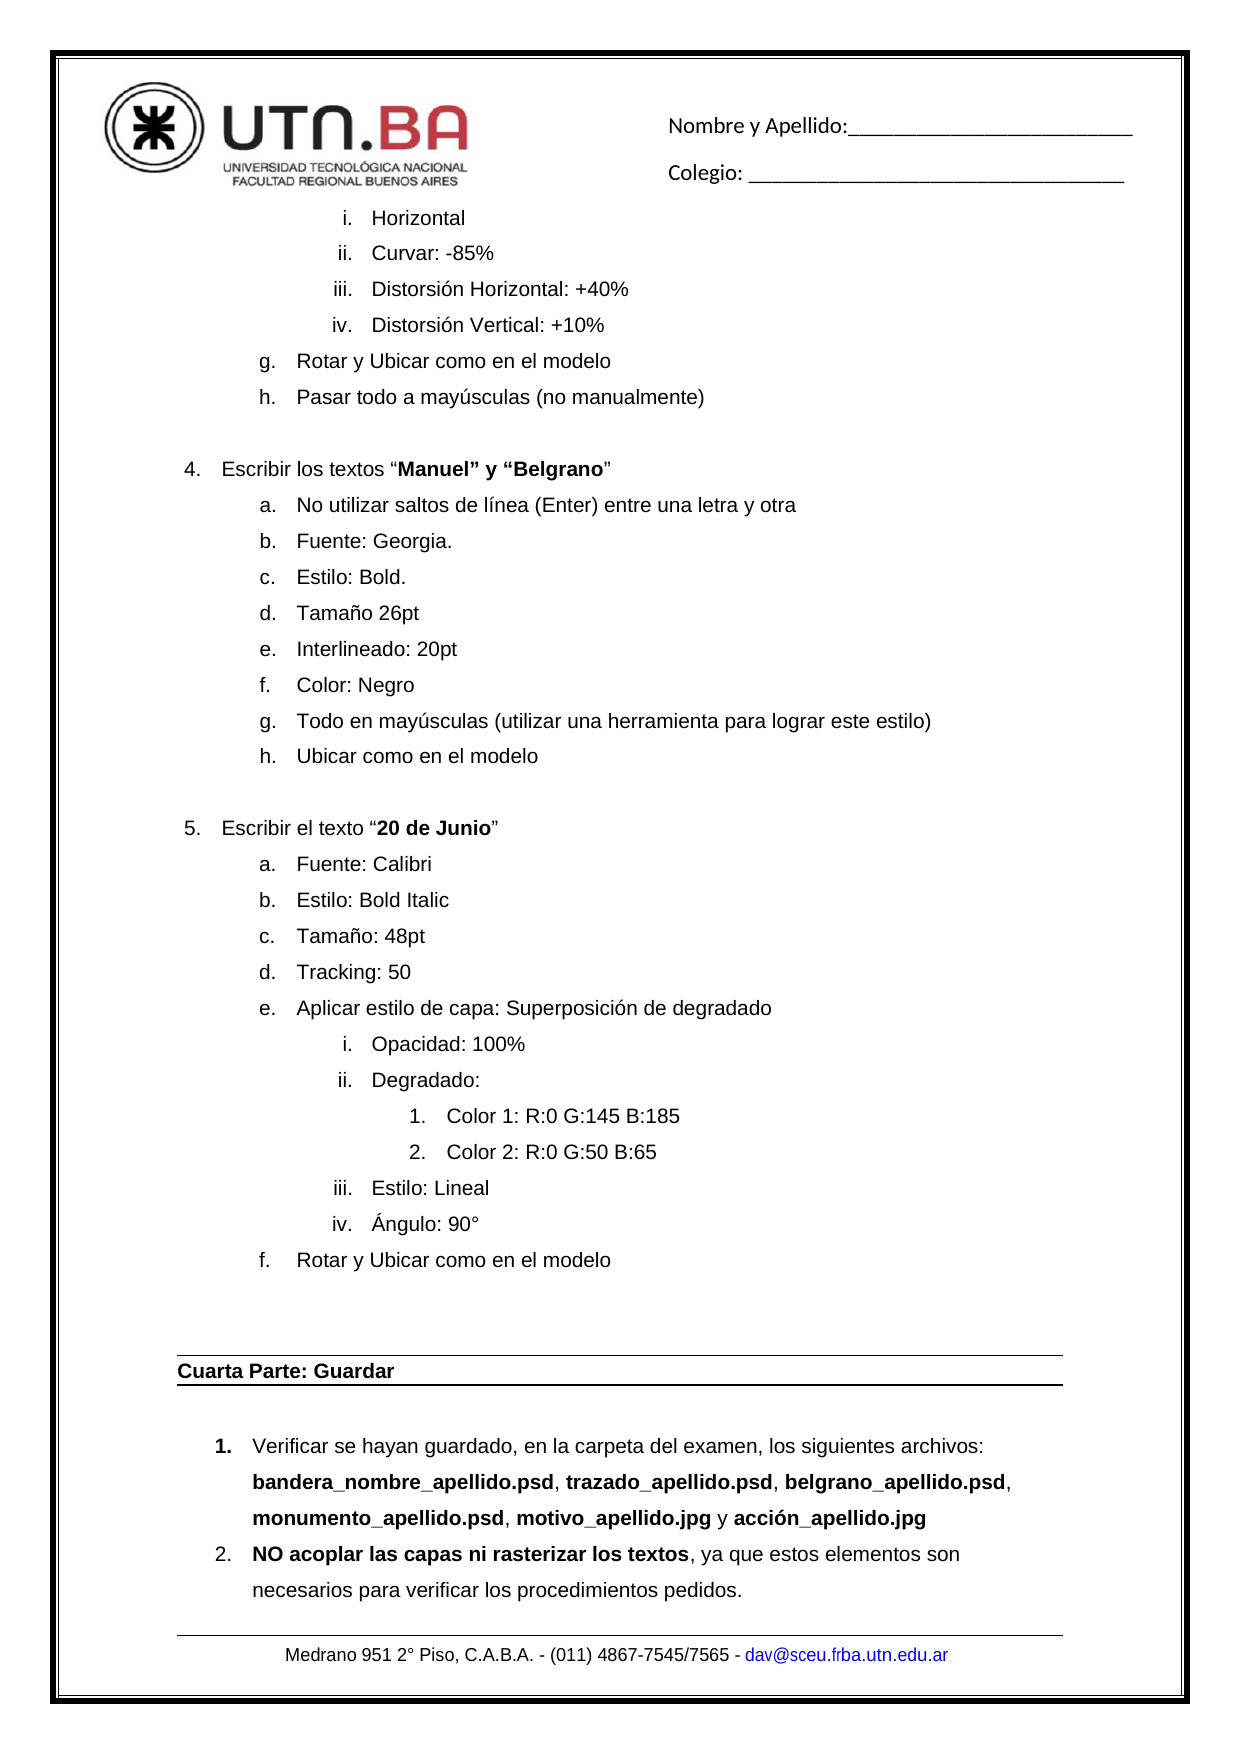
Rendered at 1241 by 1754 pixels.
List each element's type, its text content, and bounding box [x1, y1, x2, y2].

picture [98, 80, 471, 191]
list Interlineado: 20pt [259, 637, 1063, 661]
list Tracking: 50 [259, 960, 1063, 984]
list Escribir el texto “20 de Junio” [184, 816, 1063, 840]
list Tamaño: 48pt [259, 924, 1063, 948]
text Cuarta Parte: Guardar [177, 1356, 1063, 1384]
list Estilo: Lineal [353, 1176, 1063, 1199]
list Todo en mayúsculas (utilizar una herramienta para lograr este estilo) [259, 708, 1063, 732]
list Estilo: Bold Italic [259, 888, 1063, 912]
list NO acoplar las capas ni rasterizar los textos, ya que estos elementos son necesarios para verificar los procedimientos pedidos. [214, 1542, 1063, 1602]
list Color 1: R:0 G:145 B:185 [409, 1104, 1063, 1128]
list Distorsión Horizontal: +40% [353, 277, 1063, 301]
list Rotar y Ubicar como en el modelo [259, 349, 1063, 373]
list Pasar todo a mayúsculas (no manualmente) [259, 385, 1063, 409]
list Rotar y Ubicar como en el modelo [259, 1247, 1063, 1271]
list Tamaño 26pt [259, 601, 1063, 624]
list Fuente: Calibri [259, 852, 1063, 876]
list Estilo: Bold. [259, 565, 1063, 589]
list Fuente: Georgia. [259, 529, 1063, 553]
list Ángulo: 90° [353, 1212, 1063, 1236]
list Color 2: R:0 G:50 B:65 [409, 1140, 1063, 1164]
list Color: Negro [259, 672, 1063, 696]
list Escribir los textos “Manuel” y “Belgrano” [184, 457, 1063, 481]
list Ubicar como en el modelo [259, 744, 1063, 768]
list No utilizar saltos de línea (Enter) entre una letra y otra [259, 493, 1063, 517]
list Distorsión Vertical: +10% [353, 313, 1063, 337]
list Opacidad: 100% [353, 1032, 1063, 1056]
list Aplicar estilo de capa: Superposición de degradado [259, 996, 1063, 1020]
list Verificar se hayan guardado, en la carpeta del examen, los siguientes archivos: bandera_nombre_apellido.psd, trazado_apellido.psd, belgrano_apellido.psd, monumento_apellido.psd, motivo_apellido.jpg y acción_apellido.jpg [214, 1434, 1063, 1530]
list Degradado: [353, 1068, 1063, 1092]
list Horizontal [353, 205, 1063, 229]
list Curvar: -85% [353, 241, 1063, 265]
